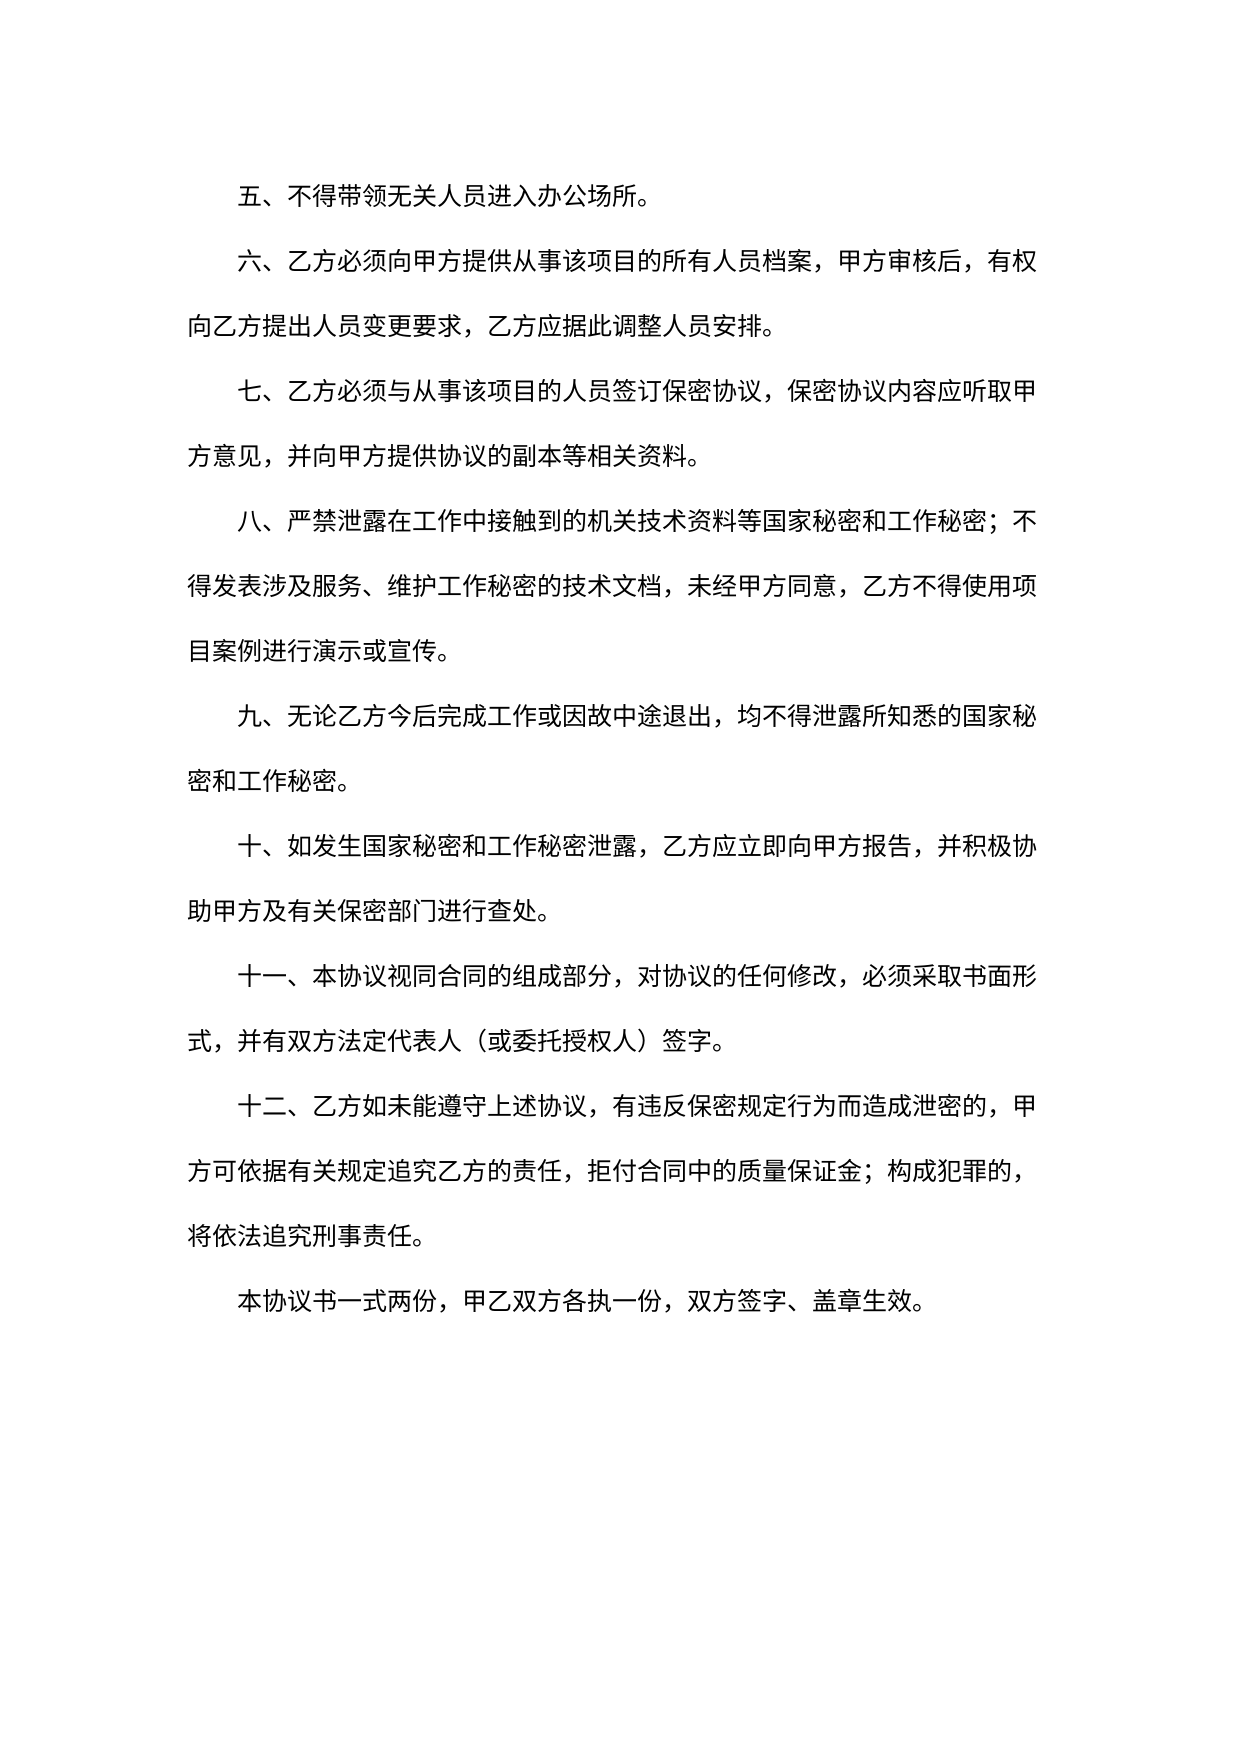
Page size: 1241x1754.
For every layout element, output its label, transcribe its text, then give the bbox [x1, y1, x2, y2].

text 五、不得带领无关人员进入办公场所。 [187, 162, 1053, 227]
text 九、无论乙方今后完成工作或因故中途退出，均不得泄露所知悉的国家秘密和工作秘密。 [187, 682, 1053, 812]
text 十、如发生国家秘密和工作秘密泄露，乙方应立即向甲方报告，并积极协助甲方及有关保密部门进行查处。 [187, 812, 1053, 942]
text 十一、本协议视同合同的组成部分，对协议的任何修改，必须采取书面形式，并有双方法定代表人（或委托授权人）签字。 [187, 942, 1053, 1072]
text 八、严禁泄露在工作中接触到的机关技术资料等国家秘密和工作秘密；不得发表涉及服务、维护工作秘密的技术文档，未经甲方同意，乙方不得使用项目案例进行演示或宣传。 [187, 487, 1053, 682]
text 本协议书一式两份，甲乙双方各执一份，双方签字、盖章生效。 [187, 1267, 1053, 1332]
text 七、乙方必须与从事该项目的人员签订保密协议，保密协议内容应听取甲方意见，并向甲方提供协议的副本等相关资料。 [187, 357, 1053, 487]
text 六、乙方必须向甲方提供从事该项目的所有人员档案，甲方审核后，有权向乙方提出人员变更要求，乙方应据此调整人员安排。 [187, 227, 1053, 357]
text 十二、乙方如未能遵守上述协议，有违反保密规定行为而造成泄密的，甲方可依据有关规定追究乙方的责任，拒付合同中的质量保证金；构成犯罪的，将依法追究刑事责任。 [187, 1072, 1053, 1267]
